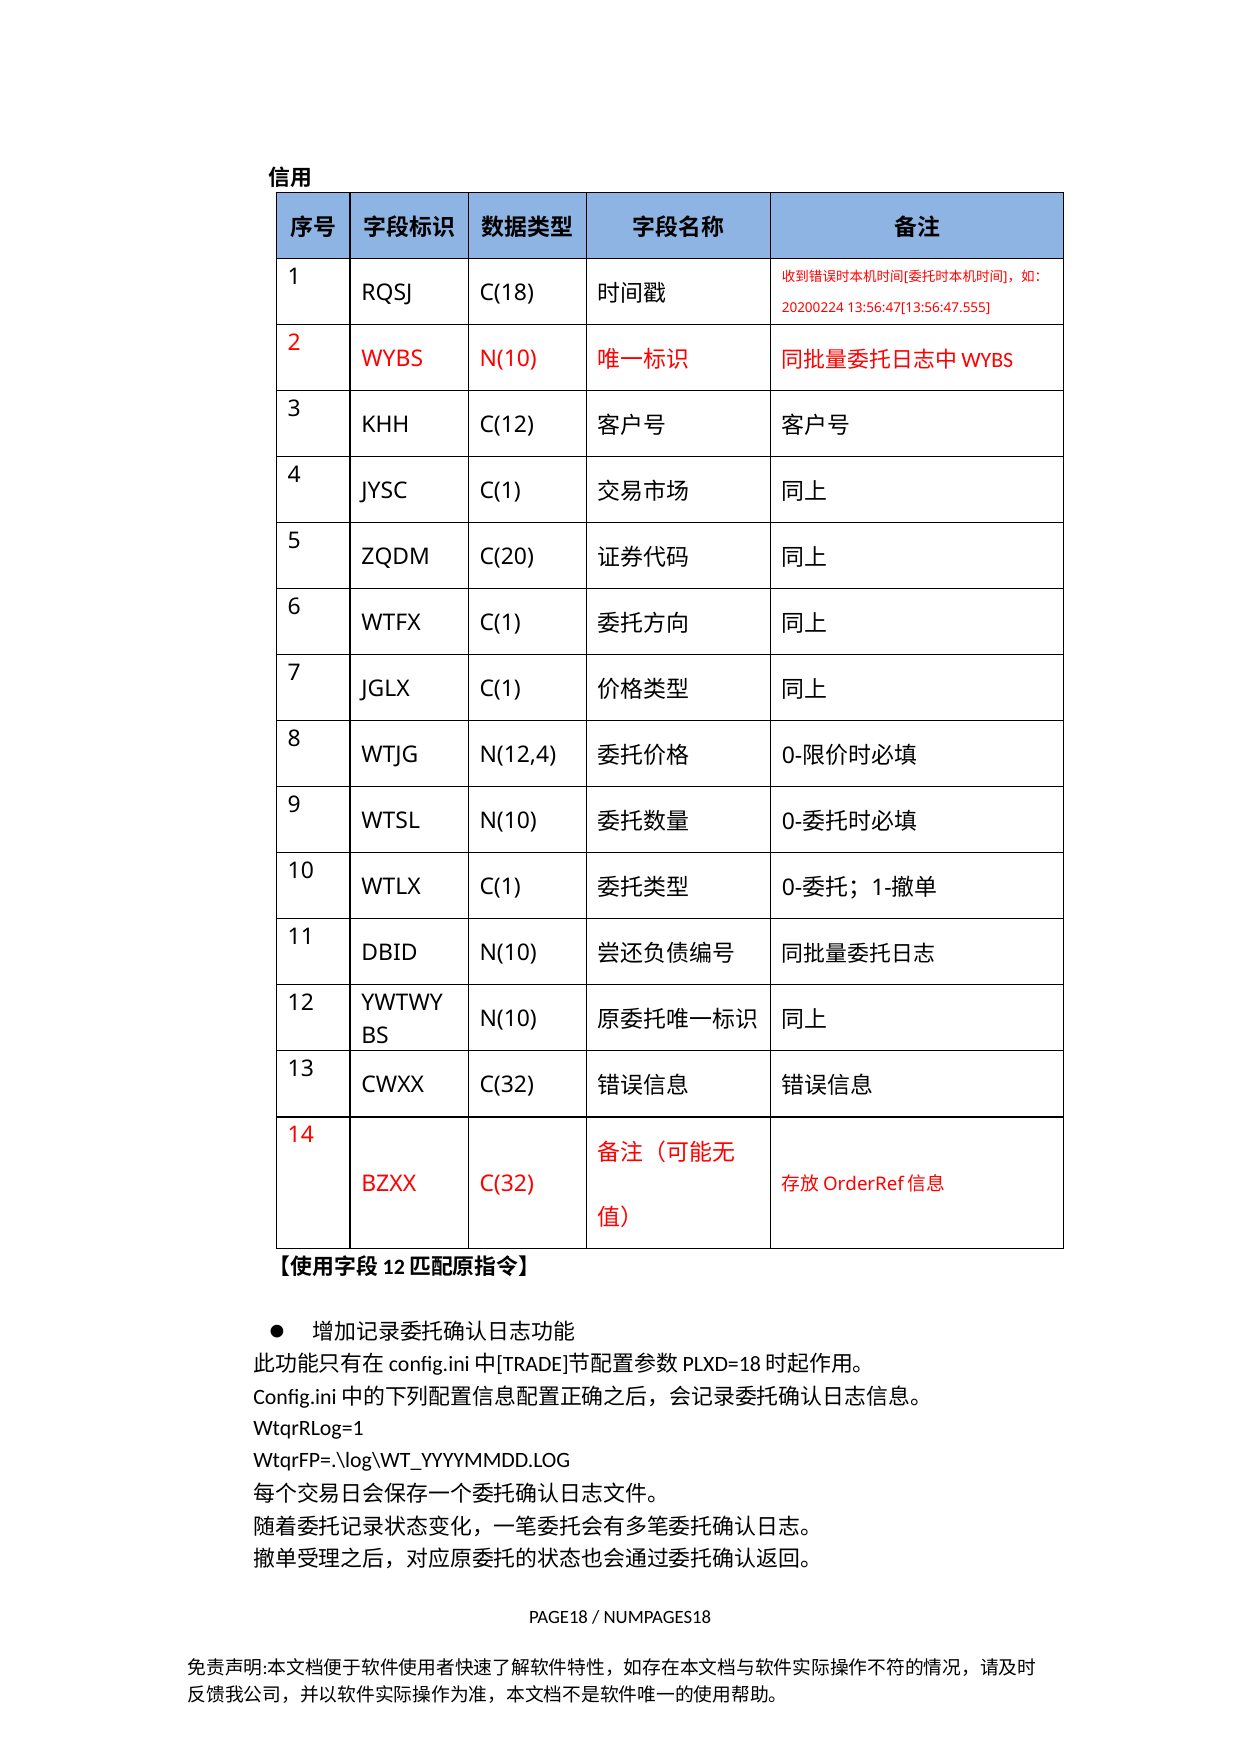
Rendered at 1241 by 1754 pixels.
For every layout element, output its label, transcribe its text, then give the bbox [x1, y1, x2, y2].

list WtqrFP=.\log\WT_YYYYMMDD.LOG [187, 1443, 1053, 1476]
table_cell WYBS [351, 325, 468, 390]
table_cell KHH [351, 391, 468, 456]
table_cell 尝还负债编号 [587, 919, 770, 984]
table_cell 备注（可能无值） [587, 1118, 770, 1247]
table_cell 存放OrderRef信息 [771, 1118, 1063, 1247]
table_header 字段标识 [351, 193, 468, 258]
table_cell N(10) [469, 985, 586, 1050]
table_cell 0-委托；1-撤单 [771, 853, 1063, 918]
table_cell 8 [277, 721, 349, 786]
table_cell 同批量委托日志 [771, 919, 1063, 984]
table_cell 10 [277, 853, 349, 918]
table_cell DBID [351, 919, 468, 984]
table_cell C(18) [469, 259, 586, 324]
table_cell JYSC [351, 457, 468, 522]
table_cell ZQDM [351, 523, 468, 588]
table_cell 同上 [771, 523, 1063, 588]
table_cell C(1) [469, 457, 586, 522]
table_cell C(32) [469, 1051, 586, 1116]
table_cell 客户号 [771, 391, 1063, 456]
table_cell 14 [277, 1118, 349, 1247]
table_cell 2 [277, 325, 349, 390]
table_cell WTFX [351, 589, 468, 654]
table_cell 错误信息 [771, 1051, 1063, 1116]
table_cell 价格类型 [587, 655, 770, 720]
table_cell 7 [277, 655, 349, 720]
list WtqrRLog=1 [187, 1411, 1053, 1443]
table_cell 同上 [771, 655, 1063, 720]
table_cell 错误信息 [587, 1051, 770, 1116]
table_cell 1 [277, 259, 349, 324]
table_cell 委托价格 [587, 721, 770, 786]
table_header 数据类型 [469, 193, 586, 258]
table_cell 原委托唯一标识 [587, 985, 770, 1050]
list 此功能只有在config.ini中[TRADE]节配置参数PLXD=18时起作用。 [187, 1346, 1053, 1378]
table_cell 委托数量 [587, 787, 770, 852]
table_cell C(12) [469, 391, 586, 456]
table_cell 3 [277, 391, 349, 456]
table_cell BZXX [351, 1118, 468, 1247]
list 【使用字段12匹配原指令】 [225, 1248, 1053, 1281]
table_cell CWXX [351, 1051, 468, 1116]
table_cell C(1) [469, 589, 586, 654]
table_cell WTLX [351, 853, 468, 918]
table_cell 收到错误时本机时间[委托时本机时间]，如： 20200224 13:56:47[13:56:47.555] [771, 259, 1063, 324]
table_cell 0-限价时必填 [771, 721, 1063, 786]
list Config.ini中的下列配置信息配置正确之后，会记录委托确认日志信息。 [187, 1378, 1053, 1411]
table_cell 委托方向 [587, 589, 770, 654]
table_cell 11 [277, 919, 349, 984]
table_cell 13 [277, 1051, 349, 1116]
table_cell RQSJ [351, 259, 468, 324]
table_cell N(10) [469, 919, 586, 984]
table_cell 交易市场 [587, 457, 770, 522]
table_cell 0-委托时必填 [771, 787, 1063, 852]
list 撤单受理之后，对应原委托的状态也会通过委托确认返回。 [187, 1541, 1053, 1573]
table_cell 同上 [771, 985, 1063, 1050]
table_cell 12 [277, 985, 349, 1050]
table_cell 4 [277, 457, 349, 522]
table_cell 6 [277, 589, 349, 654]
table_cell C(1) [469, 655, 586, 720]
table_cell YWTWYBS [351, 985, 468, 1050]
table_cell WTSL [351, 787, 468, 852]
table_cell 同上 [771, 589, 1063, 654]
table_cell 唯一标识 [587, 325, 770, 390]
table_cell 同批量委托日志中WYBS [771, 325, 1063, 390]
table_header 序号 [277, 193, 349, 258]
table_cell WTJG [351, 721, 468, 786]
table_cell 客户号 [587, 391, 770, 456]
table_cell C(32) [469, 1118, 586, 1247]
table_cell C(20) [469, 523, 586, 588]
table_cell C(1) [469, 853, 586, 918]
table_cell N(10) [469, 787, 586, 852]
list 增加记录委托确认日志功能 [268, 1313, 1053, 1346]
table_cell 同上 [771, 457, 1063, 522]
table_header 字段名称 [587, 193, 770, 258]
list 每个交易日会保存一个委托确认日志文件。 [187, 1476, 1053, 1508]
table_cell 时间戳 [587, 259, 770, 324]
table_cell 5 [277, 523, 349, 588]
table_cell 9 [277, 787, 349, 852]
list 信用 [225, 159, 1053, 192]
list 随着委托记录状态变化，一笔委托会有多笔委托确认日志。 [187, 1508, 1053, 1541]
table_cell 证券代码 [587, 523, 770, 588]
table_cell JGLX [351, 655, 468, 720]
table_cell N(12,4) [469, 721, 586, 786]
table_cell 委托类型 [587, 853, 770, 918]
table_cell N(10) [469, 325, 586, 390]
table_header 备注 [771, 193, 1063, 258]
